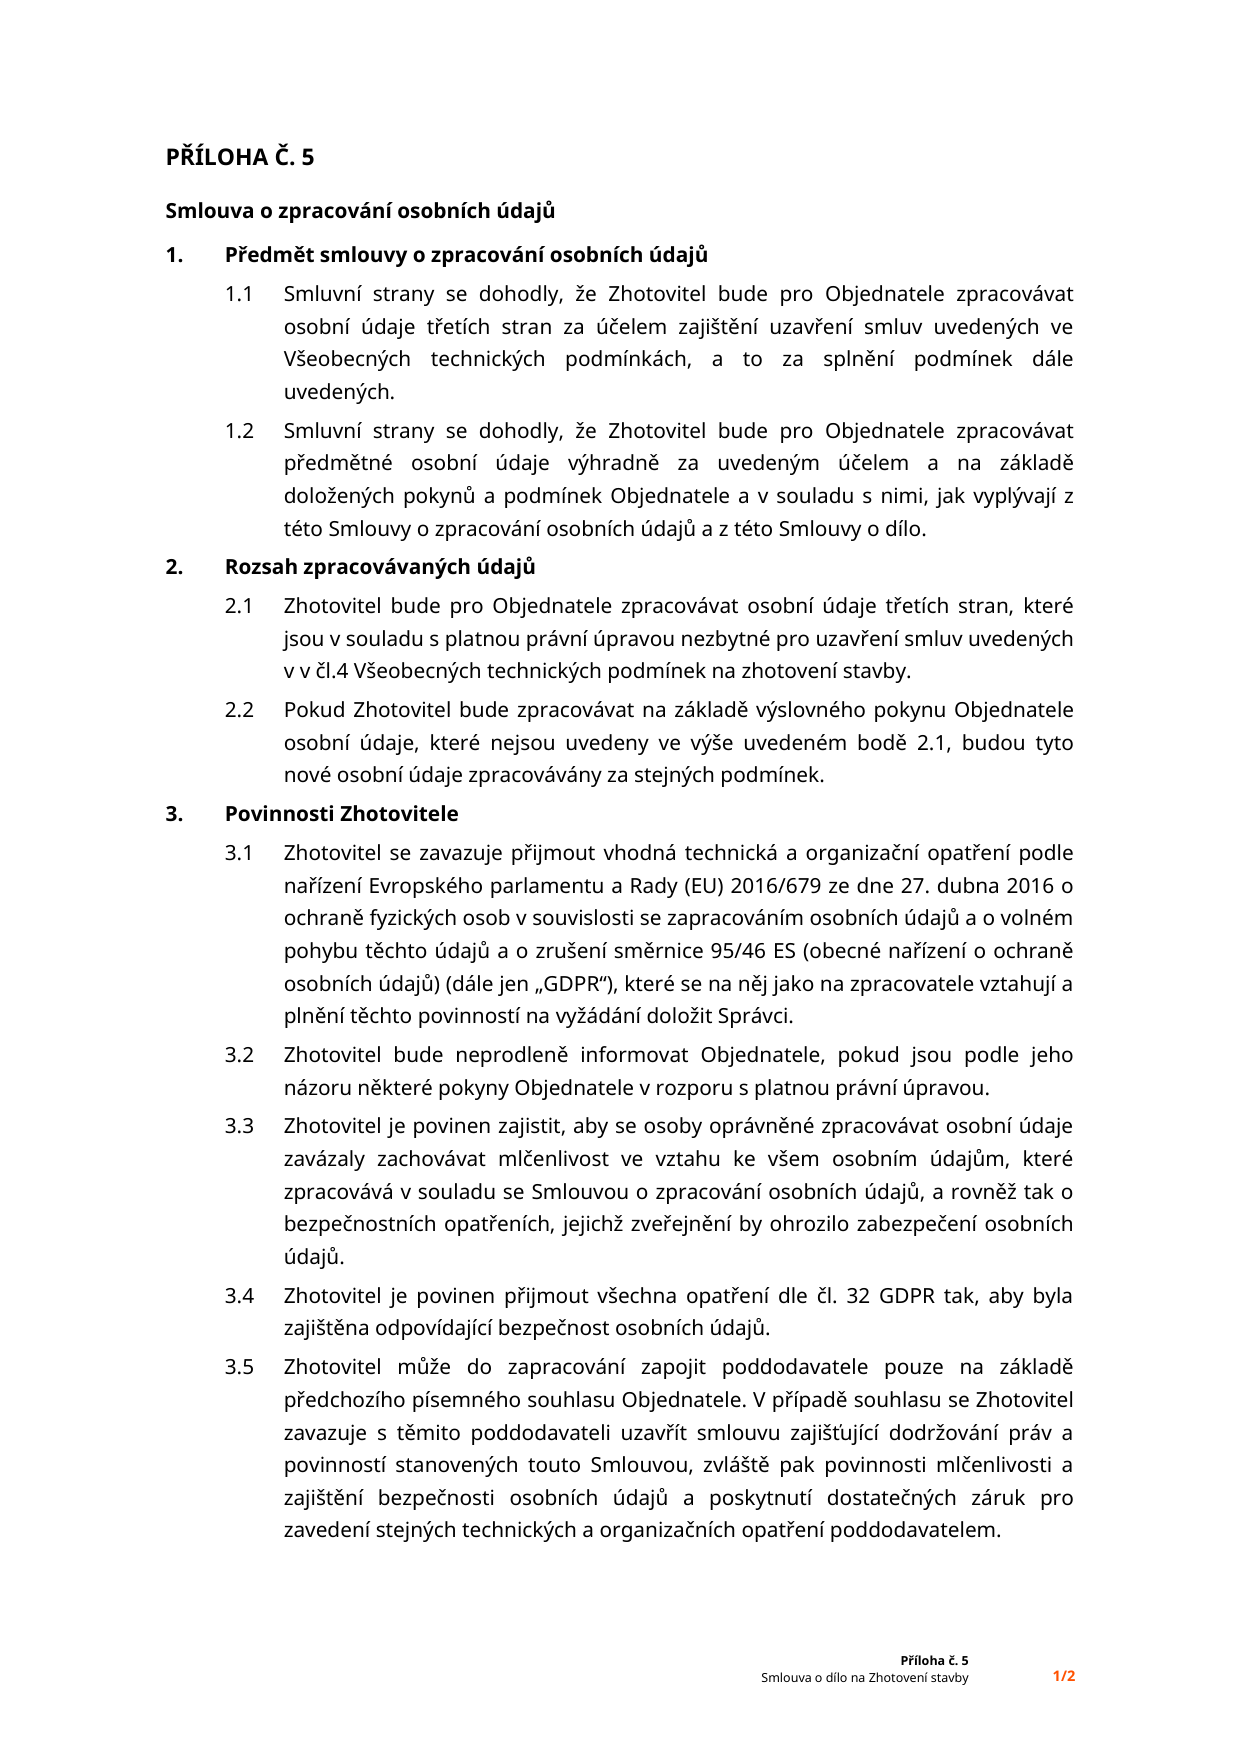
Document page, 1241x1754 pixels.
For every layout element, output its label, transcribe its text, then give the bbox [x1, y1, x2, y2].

list Předmět smlouvy o zpracování osobních údajů [165, 240, 1075, 269]
text Smlouva o zpracování osobních údajů [165, 197, 1075, 225]
list Zhotovitel bude pro Objednatele zpracovávat osobní údaje třetích stran, které jsou v souladu s platnou právní úpravou nezbytné pro uzavření smluv uvedených v v čl.4 Všeobecných technických podmínek na zhotovení stavby. [224, 591, 1075, 685]
text Příloha č. 5 [165, 141, 1075, 173]
list Pokud Zhotovitel bude zpracovávat na základě výslovného pokynu Objednatele osobní údaje, které nejsou uvedeny ve výše uvedeném bodě 2.1, budou tyto nové osobní údaje zpracovávány za stejných podmínek. [224, 695, 1075, 789]
list Zhotovitel bude neprodleně informovat Objednatele, pokud jsou podle jeho názoru některé pokyny Objednatele v rozporu s platnou právní úpravou. [224, 1040, 1075, 1101]
list Smluvní strany se dohodly, že Zhotovitel bude pro Objednatele zpracovávat osobní údaje třetích stran za účelem zajištění uzavření smluv uvedených ve Všeobecných technických podmínkách, a to za splnění podmínek dále uvedených. [224, 279, 1075, 405]
list Rozsah zpracovávaných údajů [165, 552, 1075, 581]
list Zhotovitel je povinen přijmout všechna opatření dle čl. 32 GDPR tak, aby byla zajištěna odpovídající bezpečnost osobních údajů. [224, 1281, 1075, 1342]
list Povinnosti Zhotovitele [165, 799, 1075, 828]
list Smluvní strany se dohodly, že Zhotovitel bude pro Objednatele zpracovávat předmětné osobní údaje výhradně za uvedeným účelem a na základě doložených pokynů a podmínek Objednatele a v souladu s nimi, jak vyplývají z této Smlouvy o zpracování osobních údajů a z této Smlouvy o dílo. [224, 416, 1075, 542]
list Zhotovitel se zavazuje přijmout vhodná technická a organizační opatření podle nařízení Evropského parlamentu a Rady (EU) 2016/679 ze dne 27. dubna 2016 o ochraně fyzických osob v souvislosti se zapracováním osobních údajů a o volném pohybu těchto údajů a o zrušení směrnice 95/46 ES (obecné nařízení o ochraně osobních údajů) (dále jen „GDPR“), které se na něj jako na zpracovatele vztahují a plnění těchto povinností na vyžádání doložit Správci. [224, 838, 1075, 1030]
list Zhotovitel je povinen zajistit, aby se osoby oprávněné zpracovávat osobní údaje zavázaly zachovávat mlčenlivost ve vztahu ke všem osobním údajům, které zpracovává v souladu se Smlouvou o zpracování osobních údajů, a rovněž tak o bezpečnostních opatřeních, jejichž zveřejnění by ohrozilo zabezpečení osobních údajů. [224, 1112, 1075, 1271]
list Zhotovitel může do zapracování zapojit poddodavatele pouze na základě předchozího písemného souhlasu Objednatele. V případě souhlasu se Zhotovitel zavazuje s těmito poddodavateli uzavřít smlouvu zajišťující dodržování práv a povinností stanovených touto Smlouvou, zvláště pak povinnosti mlčenlivosti a zajištění bezpečnosti osobních údajů a poskytnutí dostatečných záruk pro zavedení stejných technických a organizačních opatření poddodavatelem. [224, 1352, 1075, 1544]
